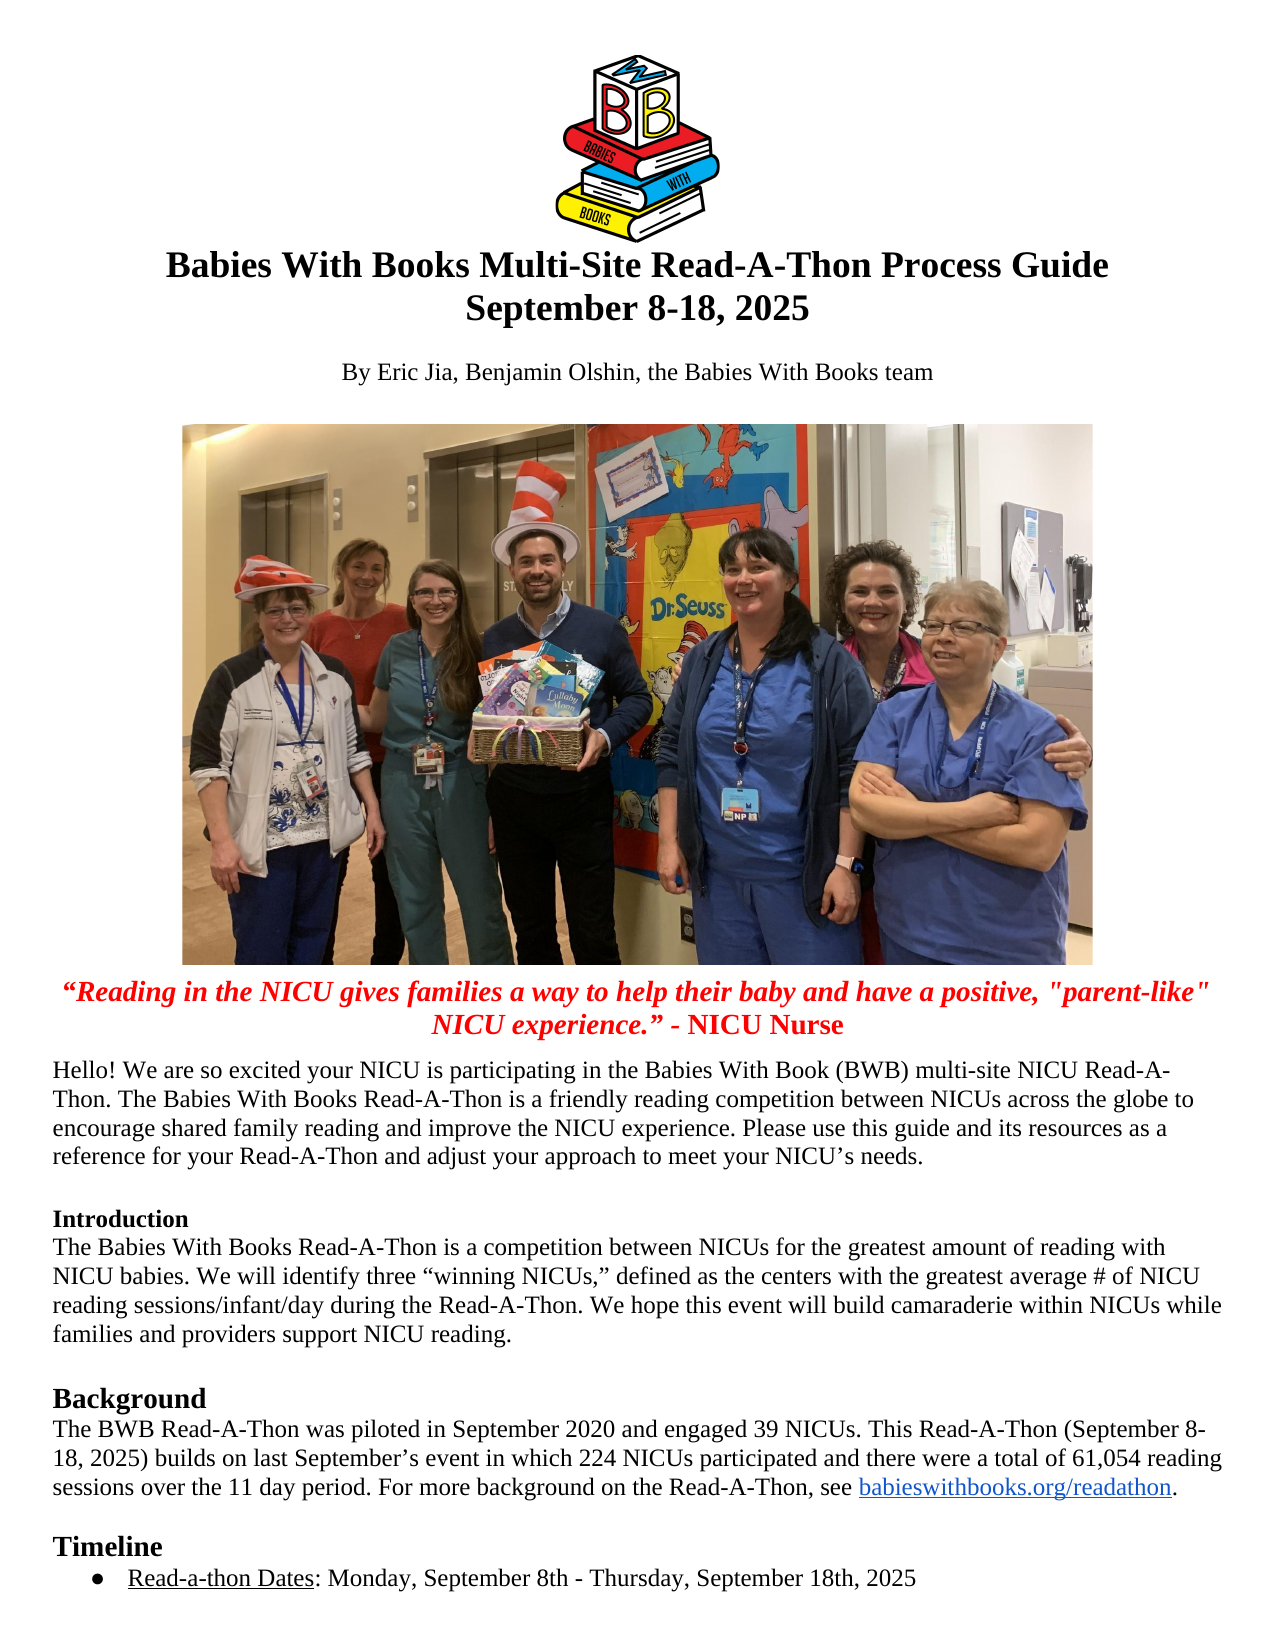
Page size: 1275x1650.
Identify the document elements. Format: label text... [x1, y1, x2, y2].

text September 8-18, 2025 [52, 286, 1222, 329]
text The BWB Read-A-Thon was piloted in September 2020 and engaged 39 NICUs. This Read-A-Thon (September 8-18, 2025) builds on last September’s event in which 224 NICUs participated and there were a total of 61,054 reading sessions over the 11 day period. For more background on the Read-A-Thon, see babieswithbooks.org/readathon. [52, 1414, 1222, 1501]
text The Babies With Books Read-A-Thon is a competition between NICUs for the greatest amount of reading with NICU babies. We will identify three “winning NICUs,” defined as the centers with the greatest average # of NICU reading sessions/infant/day during the Read-A-Thon. We hope this event will build camaraderie within NICUs while families and providers support NICU reading. [52, 1232, 1222, 1347]
text Introduction [52, 1204, 1222, 1232]
text Background [52, 1381, 1222, 1414]
text Hello! We are so excited your NICU is participating in the Babies With Book (BWB) multi-site NICU Read-A-Thon. The Babies With Books Read-A-Thon is a friendly reading competition between NICUs across the globe to encourage shared family reading and improve the NICU experience. Please use this guide and its resources as a reference for your Read-A-Thon and adjust your approach to meet your NICU’s needs. [52, 1055, 1222, 1170]
text “Reading in the NICU gives families a way to help their baby and have a positive, "parent-like" NICU experience.” - NICU Nurse [52, 974, 1222, 1041]
picture [555, 55, 720, 243]
picture [182, 424, 1093, 965]
text Timeline [52, 1529, 1222, 1563]
text Babies With Books Multi-Site Read-A-Thon Process Guide [52, 242, 1222, 286]
list Read-a-thon Dates: Monday, September 8th - Thursday, September 18th, 2025 [90, 1563, 1222, 1592]
text By Eric Jia, Benjamin Olshin, the Babies With Books team [52, 357, 1222, 386]
